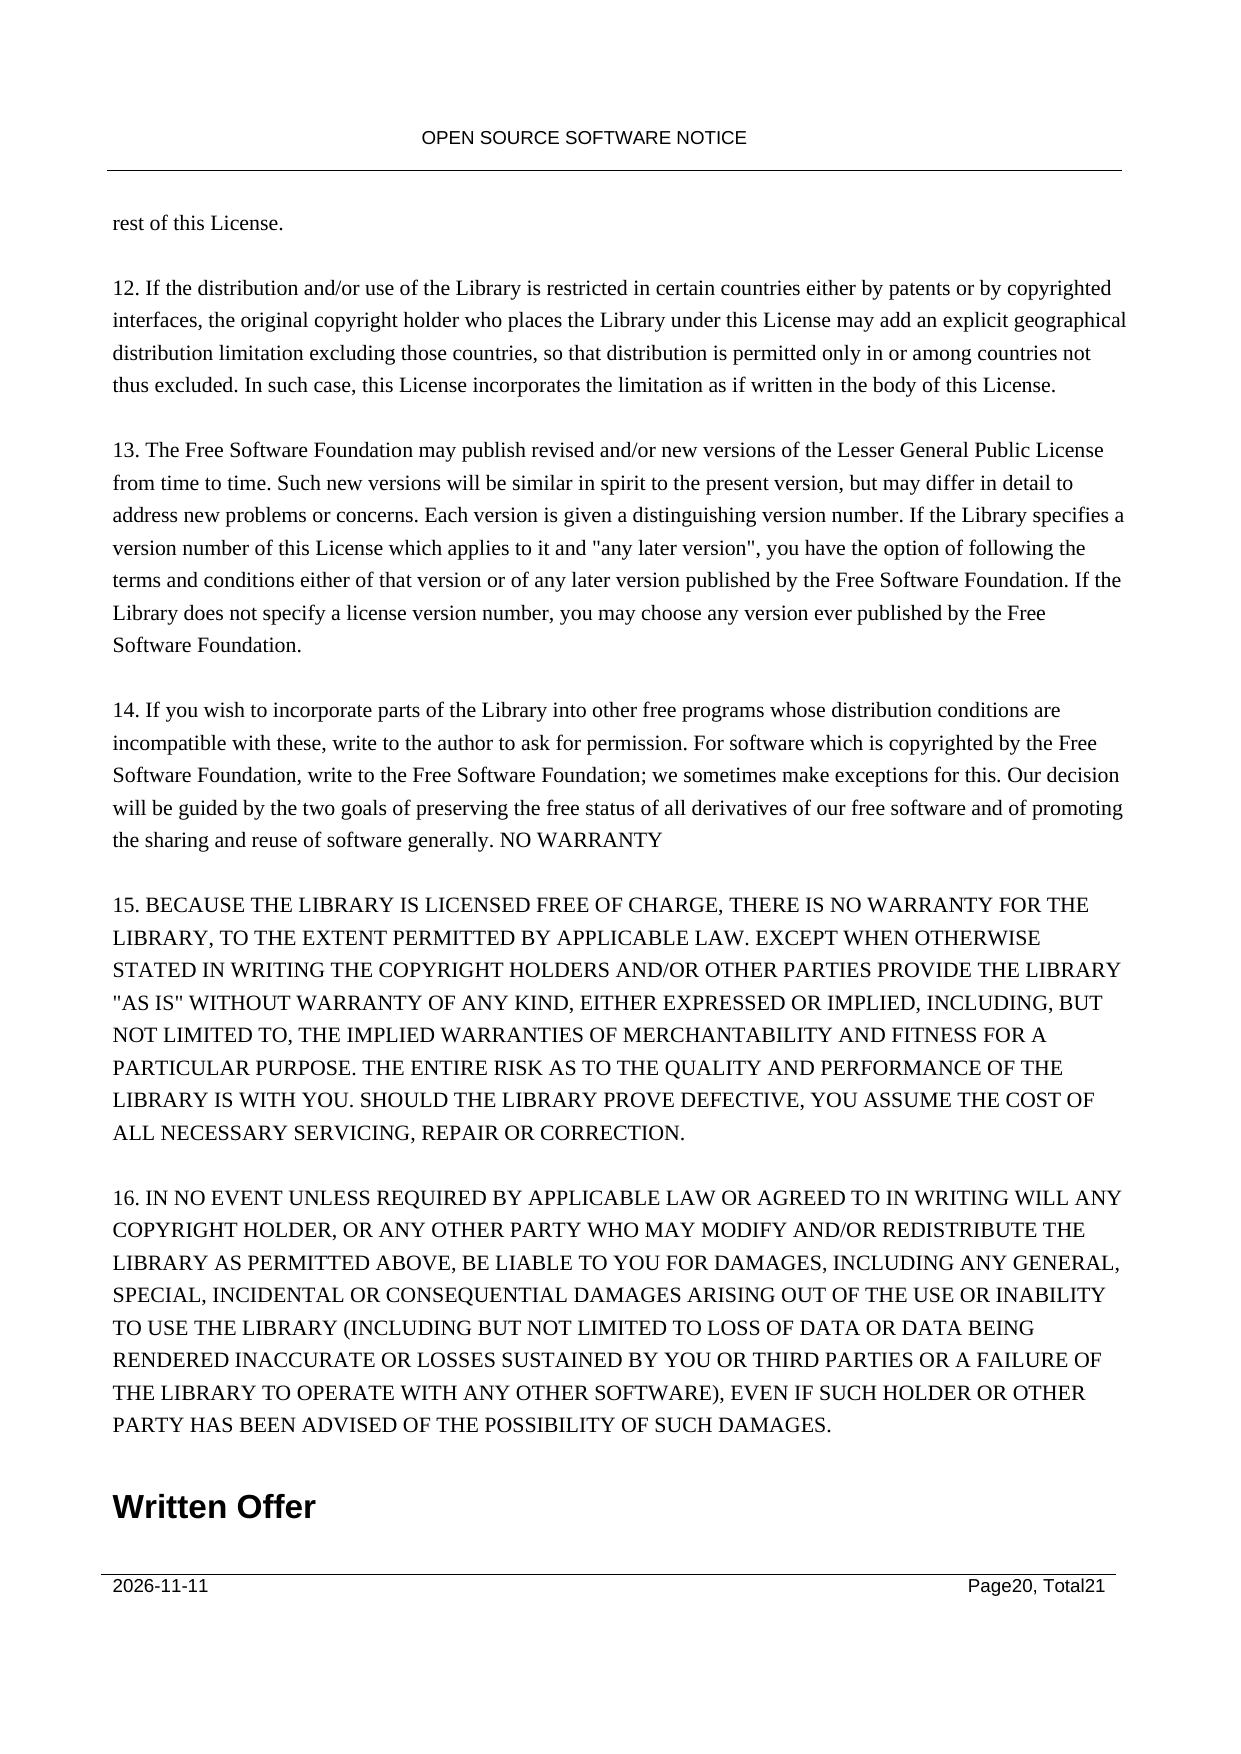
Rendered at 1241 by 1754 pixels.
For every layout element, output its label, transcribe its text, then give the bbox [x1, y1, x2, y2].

text Written Offer [112, 1474, 1128, 1539]
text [112, 206, 1128, 1474]
